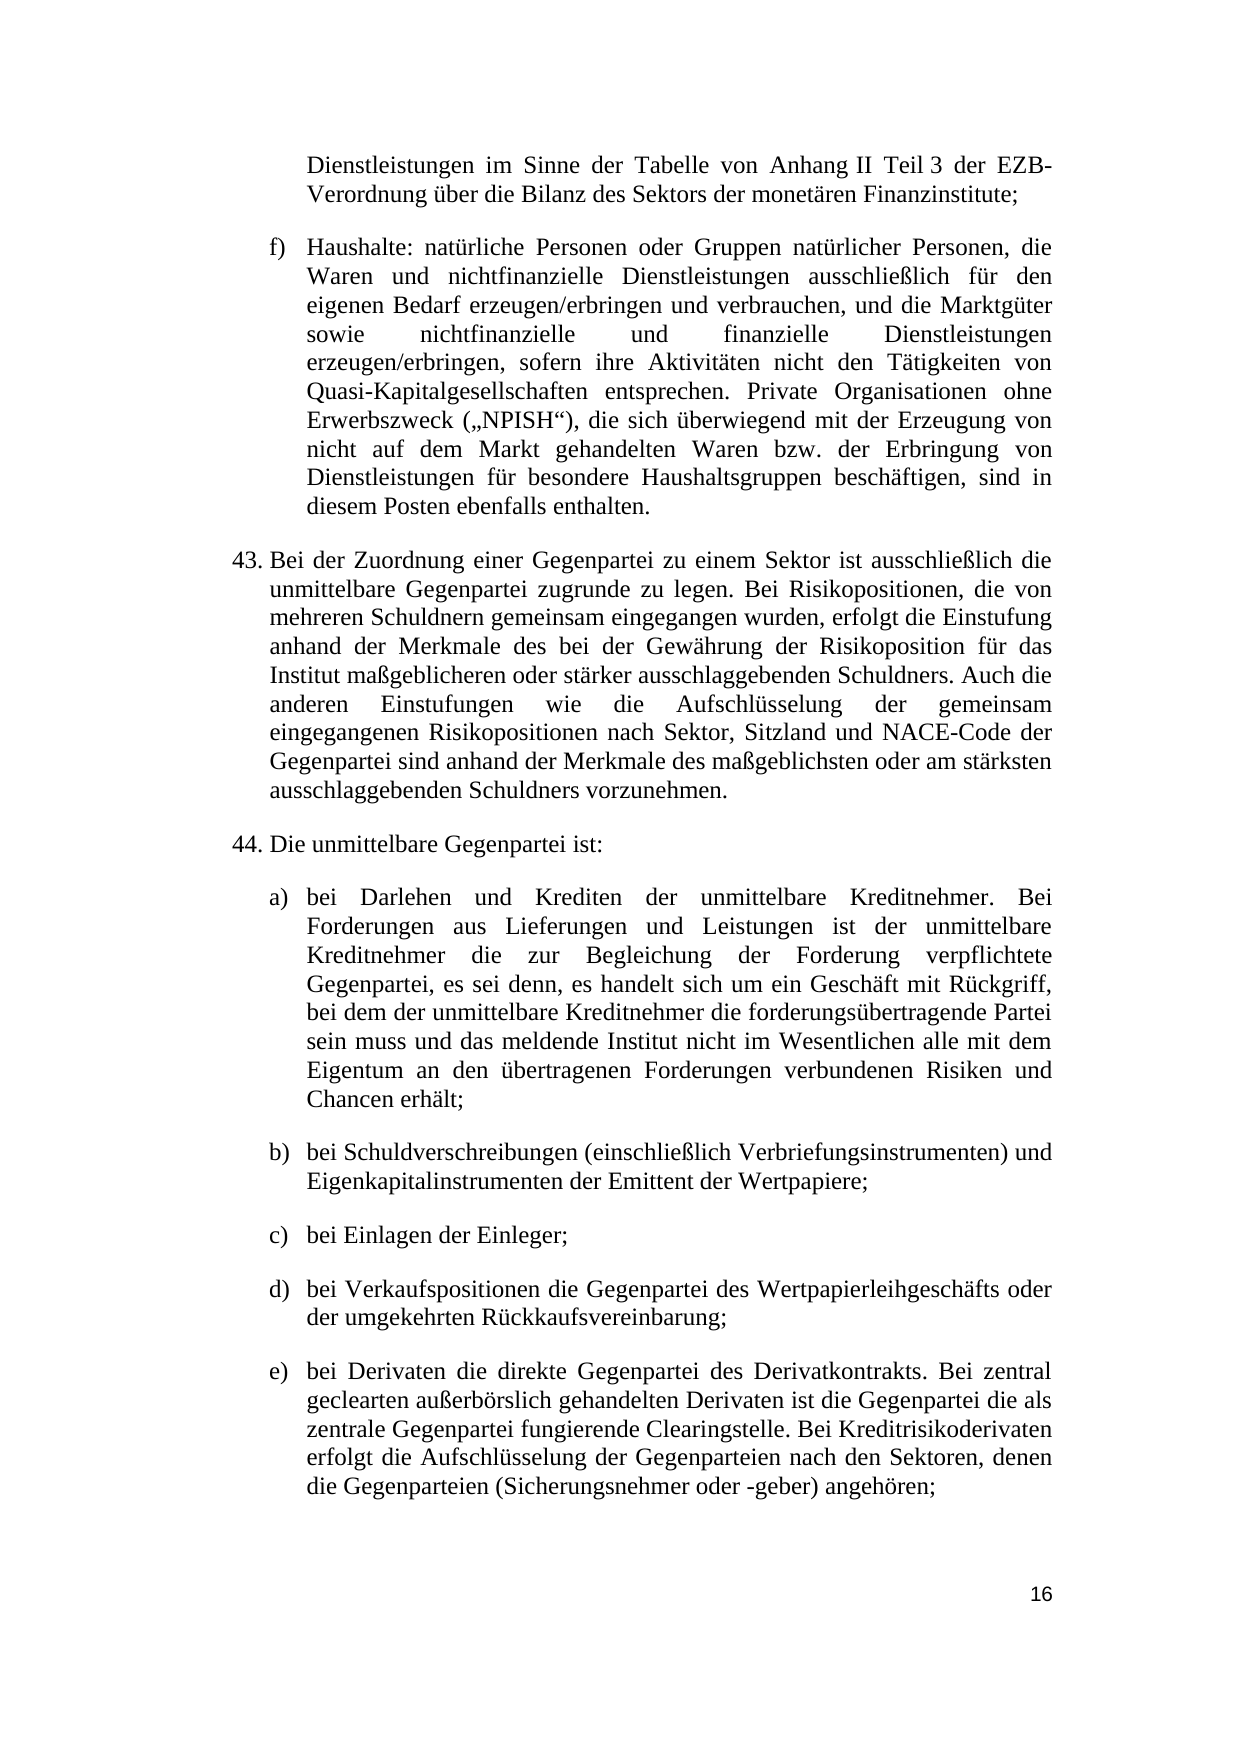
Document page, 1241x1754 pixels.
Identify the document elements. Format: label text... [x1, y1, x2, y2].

text Bei der Zuordnung einer Gegenpartei zu einem Sektor ist ausschließlich die unmittelbare Gegenpartei zugrunde zu legen. Bei Risikopositionen, die von mehreren Schuldnern gemeinsam eingegangen wurden, erfolgt die Einstufung anhand der Merkmale des bei der Gewährung der Risikoposition für das Institut maßgeblicheren oder stärker ausschlaggebenden Schuldners. Auch die anderen Einstufungen wie die Aufschlüsselung der gemeinsam eingegangenen Risikopositionen nach Sektor, Sitzland und NACE-Code der Gegenpartei sind anhand der Merkmale des maßgeblichsten oder am stärksten ausschlaggebenden Schuldners vorzunehmen. [232, 545, 1053, 804]
text Die unmittelbare Gegenpartei ist: [232, 829, 1053, 857]
list bei Verkaufspositionen die Gegenpartei des Wertpapierleihgeschäfts oder der umgekehrten Rückkaufsvereinbarung; [269, 1274, 1053, 1331]
list bei Einlagen der Einleger; [269, 1220, 1053, 1249]
list bei Derivaten die direkte Gegenpartei des Derivatkontrakts. Bei zentral geclearten außerbörslich gehandelten Derivaten ist die Gegenpartei die als zentrale Gegenpartei fungierende Clearingstelle. Bei Kreditrisikoderivaten erfolgt die Aufschlüsselung der Gegenparteien nach den Sektoren, denen die Gegenparteien (Sicherungsnehmer oder -geber) angehören; [269, 1356, 1053, 1500]
list bei Schuldverschreibungen (einschließlich Verbriefungsinstrumenten) und Eigenkapitalinstrumenten der Emittent der Wertpapiere; [269, 1137, 1053, 1195]
list Haushalte: natürliche Personen oder Gruppen natürlicher Personen, die Waren und nichtfinanzielle Dienstleistungen ausschließlich für den eigenen Bedarf erzeugen/erbringen und verbrauchen, und die Marktgüter sowie nichtfinanzielle und finanzielle Dienstleistungen erzeugen/erbringen, sofern ihre Aktivitäten nicht den Tätigkeiten von Quasi-Kapitalgesellschaften entsprechen. Private Organisationen ohne Erwerbszweck („NPISH“), die sich überwiegend mit der Erzeugung von nicht auf dem Markt gehandelten Waren bzw. der Erbringung von Dienstleistungen für besondere Haushaltsgruppen beschäftigen, sind in diesem Posten ebenfalls enthalten. [269, 232, 1053, 520]
list bei Darlehen und Krediten der unmittelbare Kreditnehmer. Bei Forderungen aus Lieferungen und Leistungen ist der unmittelbare Kreditnehmer die zur Begleichung der Forderung verpflichtete Gegenpartei, es sei denn, es handelt sich um ein Geschäft mit Rückgriff, bei dem der unmittelbare Kreditnehmer die forderungsübertragende Partei sein muss und das meldende Institut nicht im Wesentlichen alle mit dem Eigentum an den übertragenen Forderungen verbundenen Risiken und Chancen erhält; [269, 882, 1053, 1112]
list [269, 150, 1053, 207]
